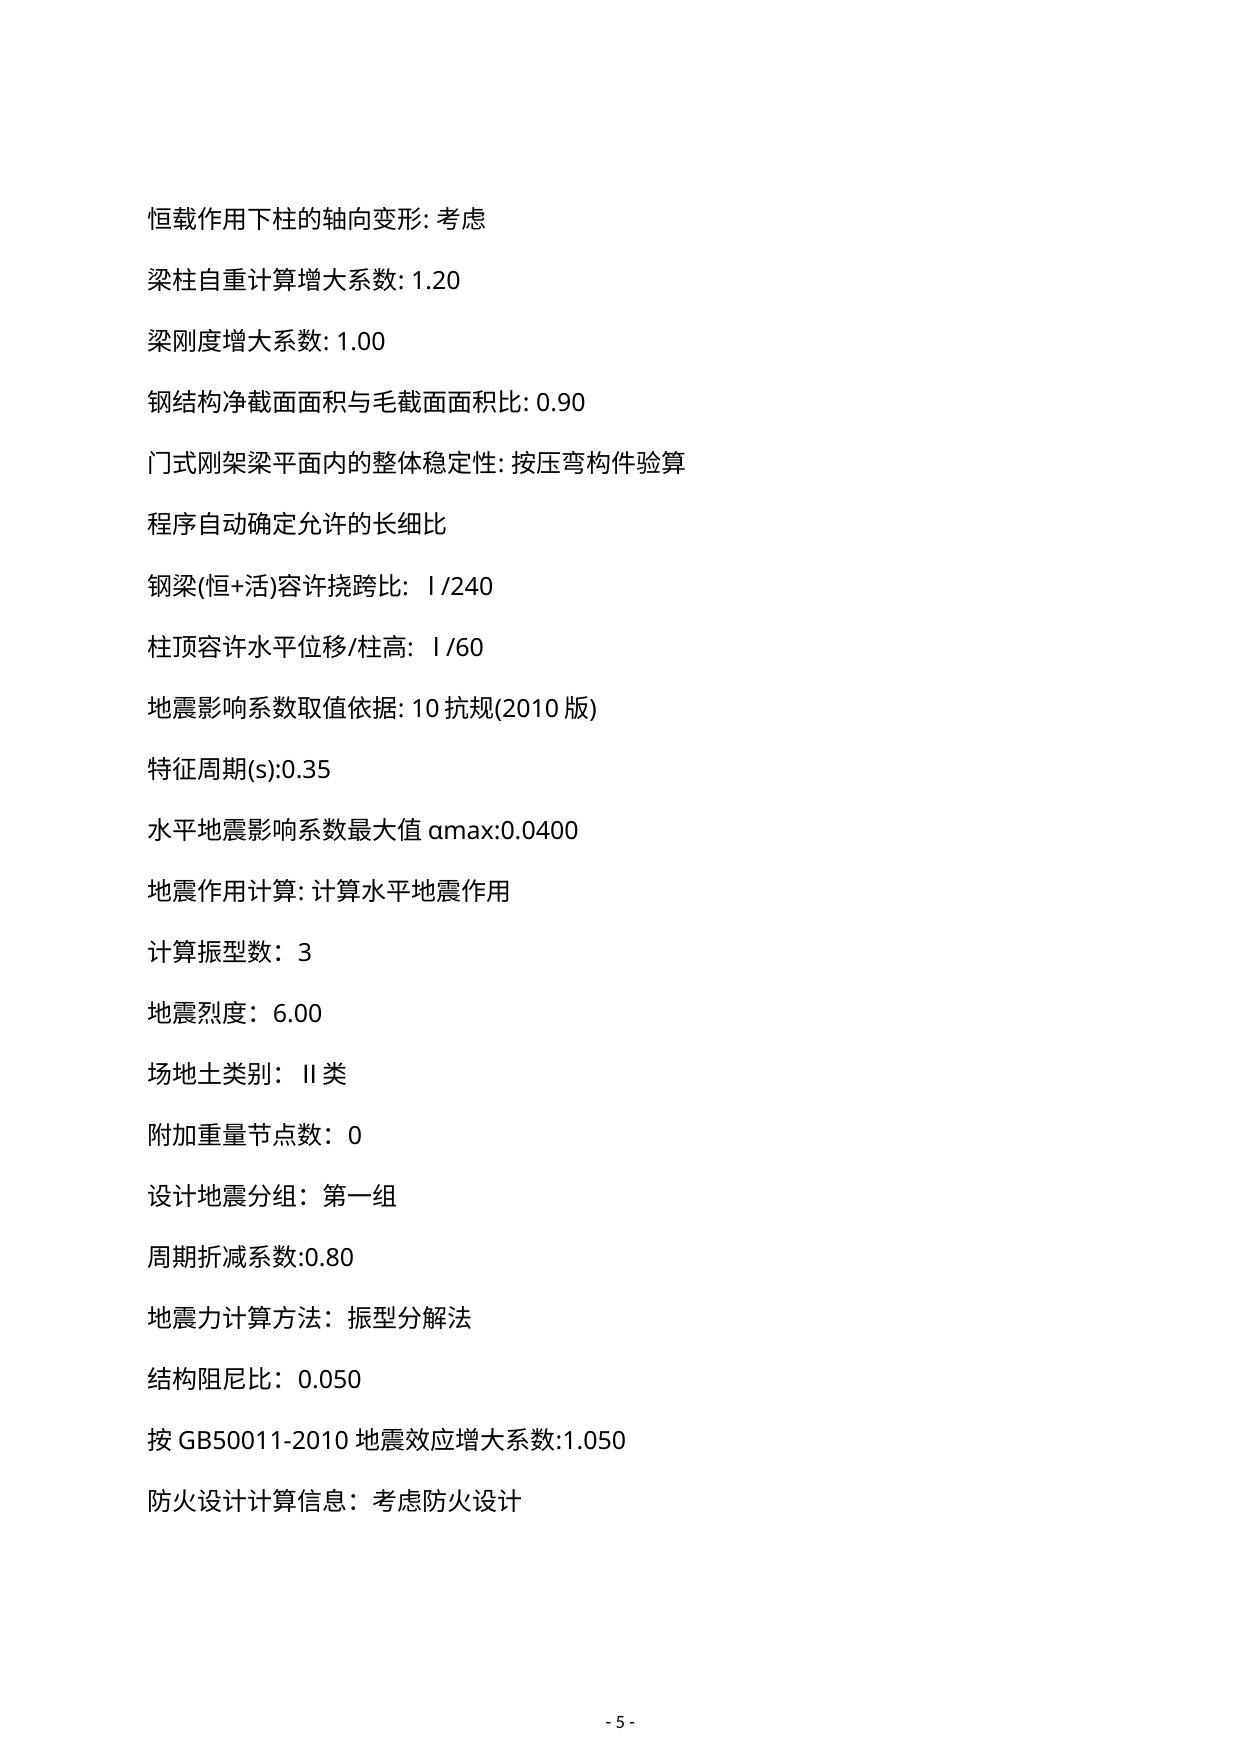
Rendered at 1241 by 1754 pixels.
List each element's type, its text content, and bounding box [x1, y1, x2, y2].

text 计算振型数：3 [148, 927, 1093, 974]
text 地震影响系数取值依据: 10抗规(2010版) [148, 683, 1093, 730]
text 恒载作用下柱的轴向变形: 考虑 [148, 194, 1093, 241]
text 梁柱自重计算增大系数: 1.20 [148, 255, 1093, 302]
text 程序自动确定允许的长细比 [148, 499, 1093, 547]
text 梁刚度增大系数: 1.00 [148, 316, 1093, 363]
text 地震作用计算: 计算水平地震作用 [148, 866, 1093, 913]
text 门式刚架梁平面内的整体稳定性: 按压弯构件验算 [148, 438, 1093, 486]
text 按GB50011-2010 地震效应增大系数:1.050 [148, 1415, 1093, 1462]
text 场地土类别：Ⅱ类 [148, 1049, 1093, 1096]
text 钢梁(恒+活)容许挠跨比: l /240 [148, 561, 1093, 608]
text 周期折减系数:0.80 [148, 1232, 1093, 1279]
text 特征周期(s):0.35 [148, 744, 1093, 791]
text 水平地震影响系数最大值αmax:0.0400 [148, 805, 1093, 852]
text 柱顶容许水平位移/柱高: l /60 [148, 622, 1093, 669]
text 地震烈度：6.00 [148, 988, 1093, 1035]
text 钢结构净截面面积与毛截面面积比: 0.90 [148, 377, 1093, 424]
text 结构阻尼比：0.050 [148, 1354, 1093, 1401]
text 附加重量节点数：0 [148, 1110, 1093, 1157]
text 地震力计算方法：振型分解法 [148, 1293, 1093, 1340]
text 防火设计计算信息：考虑防火设计 [148, 1476, 1093, 1523]
text 设计地震分组：第一组 [148, 1171, 1093, 1218]
